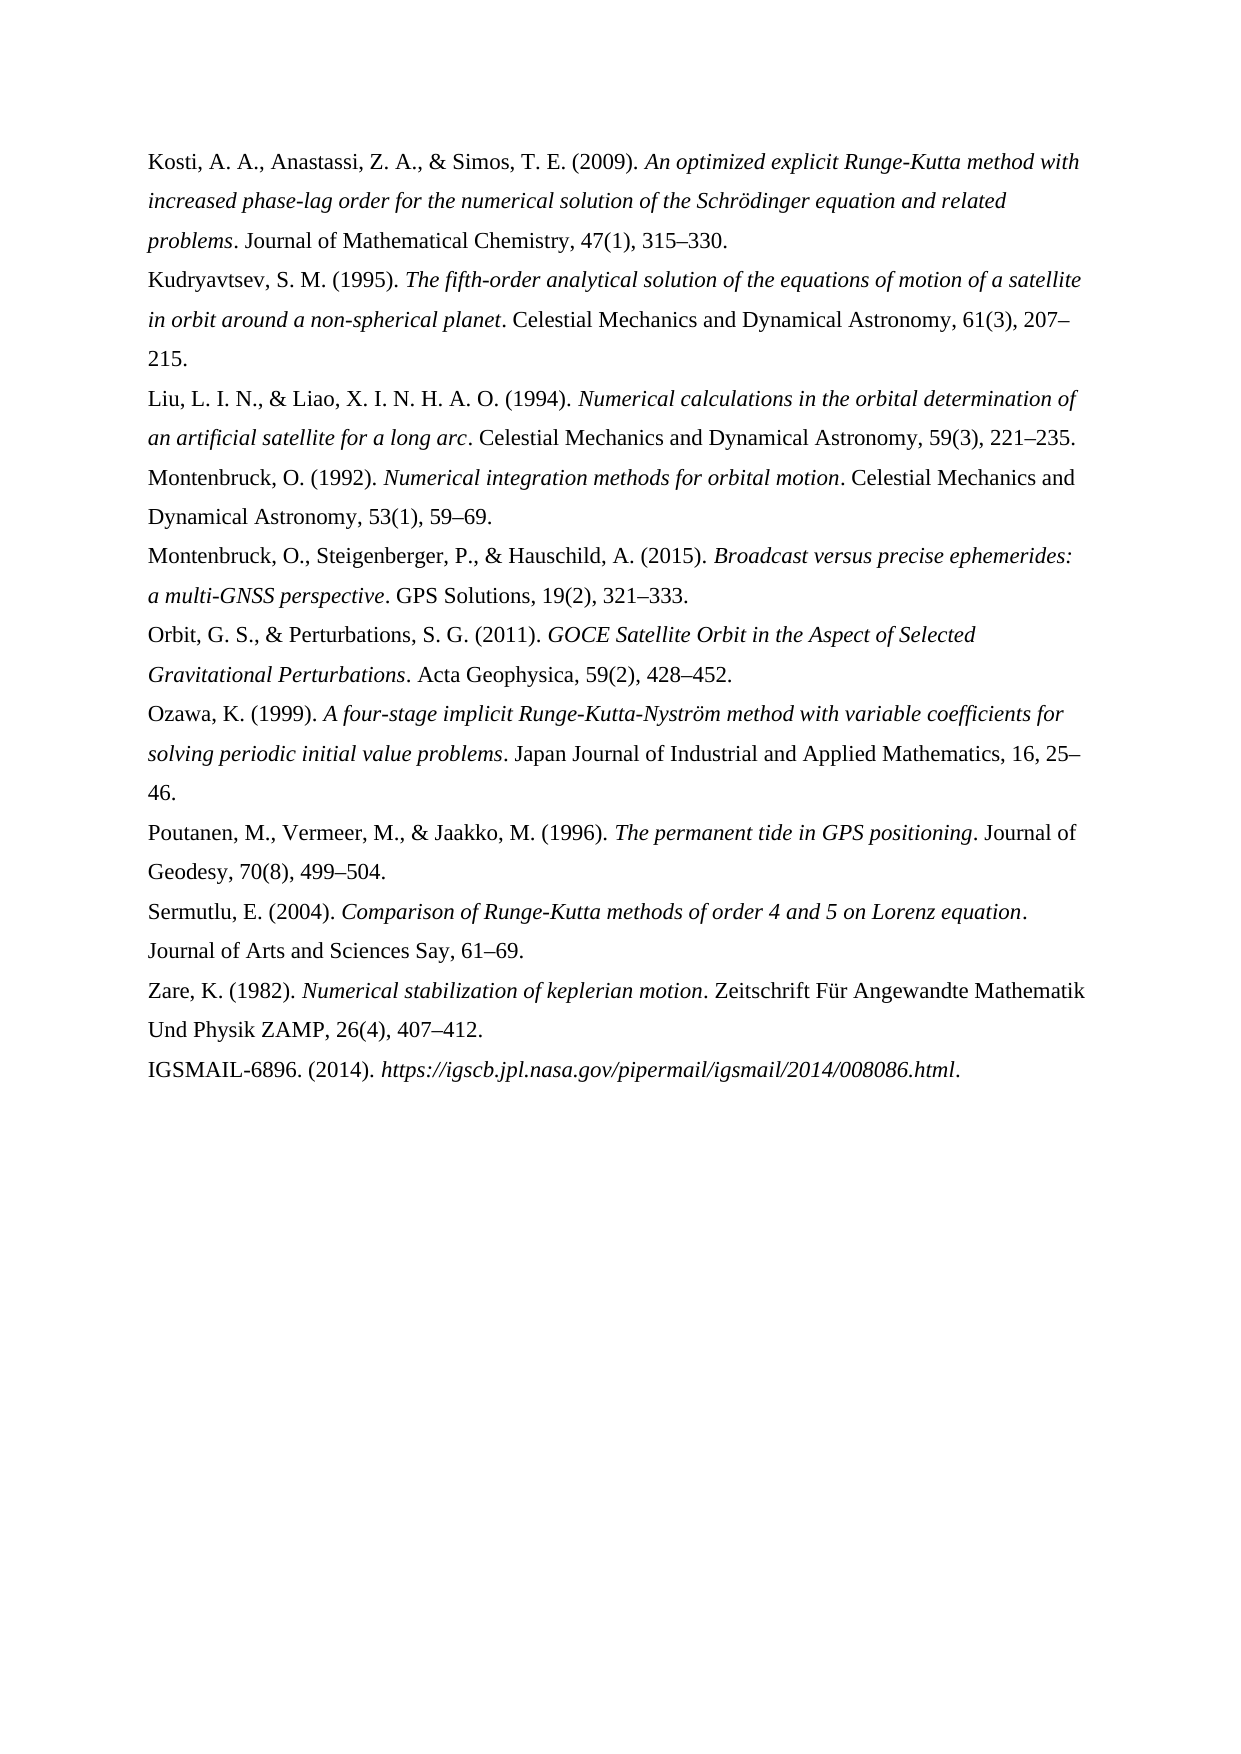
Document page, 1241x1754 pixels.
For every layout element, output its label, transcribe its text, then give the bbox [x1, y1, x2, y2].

text Zare, K. (1982). Numerical stabilization of keplerian motion. Zeitschrift Für Angewandte Mathematik Und Physik ZAMP, 26(4), 407–412. [148, 977, 1092, 1043]
text Montenbruck, O. (1992). Numerical integration methods for orbital motion. Celestial Mechanics and Dynamical Astronomy, 53(1), 59–69. [148, 463, 1092, 529]
text Montenbruck, O., Steigenberger, P., & Hauschild, A. (2015). Broadcast versus precise ephemerides: a multi-GNSS perspective. GPS Solutions, 19(2), 321–333. [148, 542, 1092, 608]
text Poutanen, M., Vermeer, M., & Jaakko, M. (1996). The permanent tide in GPS positioning. Journal of Geodesy, 70(8), 499–504. [148, 819, 1092, 885]
text Sermutlu, E. (2004). Comparison of Runge-Kutta methods of order 4 and 5 on Lorenz equation. Journal of Arts and Sciences Say, 61–69. [148, 898, 1092, 964]
text Orbit, G. S., & Perturbations, S. G. (2011). GOCE Satellite Orbit in the Aspect of Selected Gravitational Perturbations. Acta Geophysica, 59(2), 428–452. [148, 621, 1092, 687]
text Liu, L. I. N., & Liao, X. I. N. H. A. O. (1994). Numerical calculations in the orbital determination of an artificial satellite for a long arc. Celestial Mechanics and Dynamical Astronomy, 59(3), 221–235. [148, 384, 1092, 450]
text Kudryavtsev, S. M. (1995). The fifth-order analytical solution of the equations of motion of a satellite in orbit around a non-spherical planet. Celestial Mechanics and Dynamical Astronomy, 61(3), 207–215. [148, 266, 1092, 371]
text Ozawa, K. (1999). A four-stage implicit Runge-Kutta-Nyström method with variable coefficients for solving periodic initial value problems. Japan Journal of Industrial and Applied Mathematics, 16, 25–46. [148, 700, 1092, 806]
text IGSMAIL-6896. (2014). https://igscb.jpl.nasa.gov/pipermail/igsmail/2014/008086.html. [148, 1056, 1092, 1082]
text Kosti, A. A., Anastassi, Z. A., & Simos, T. E. (2009). An optimized explicit Runge-Kutta method with increased phase-lag order for the numerical solution of the Schrödinger equation and related problems. Journal of Mathematical Chemistry, 47(1), 315–330. [148, 148, 1092, 253]
